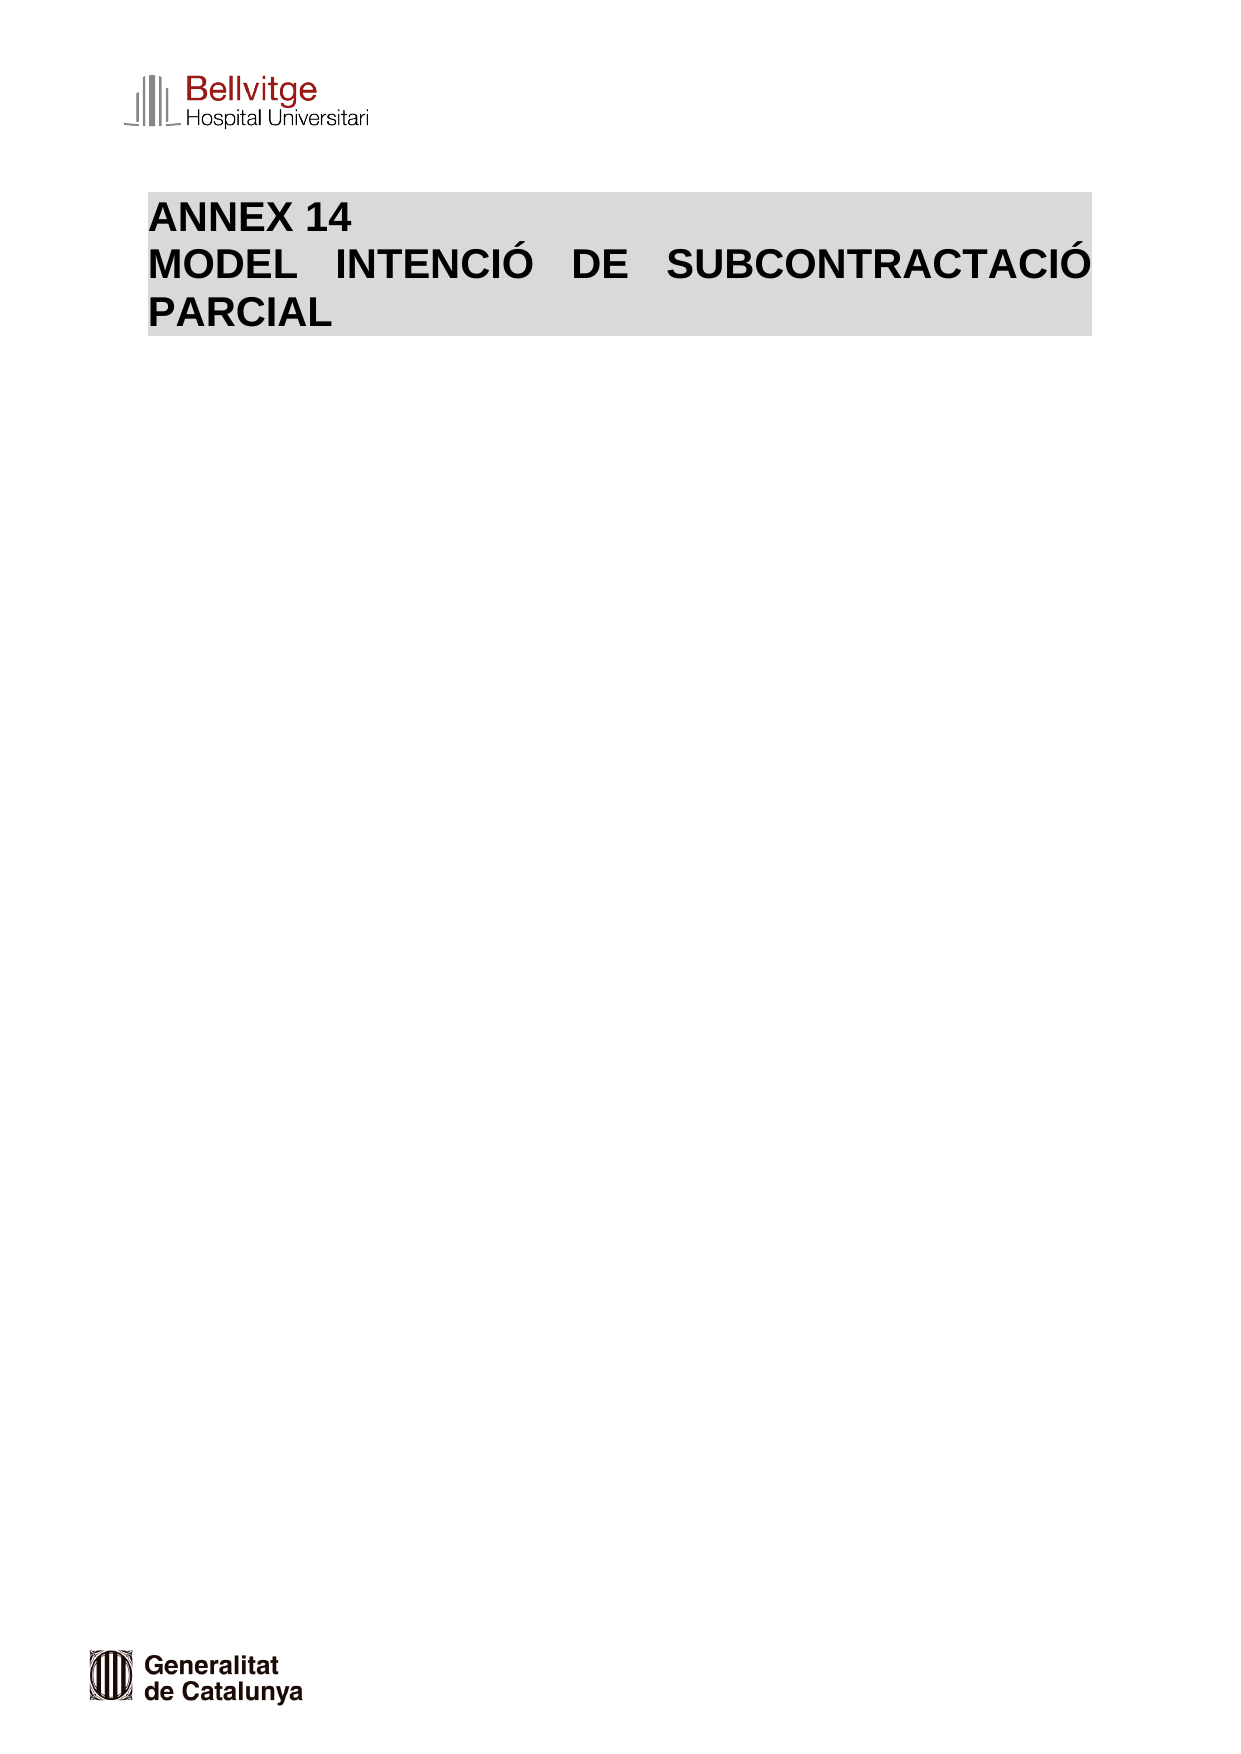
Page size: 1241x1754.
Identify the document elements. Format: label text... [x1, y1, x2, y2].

text MODEL INTENCIÓ DE SUBCONTRACTACIÓ PARCIAL [148, 240, 1092, 336]
text ANNEX 14 [148, 192, 1092, 240]
picture [68, 1640, 326, 1710]
picture [108, 59, 384, 144]
